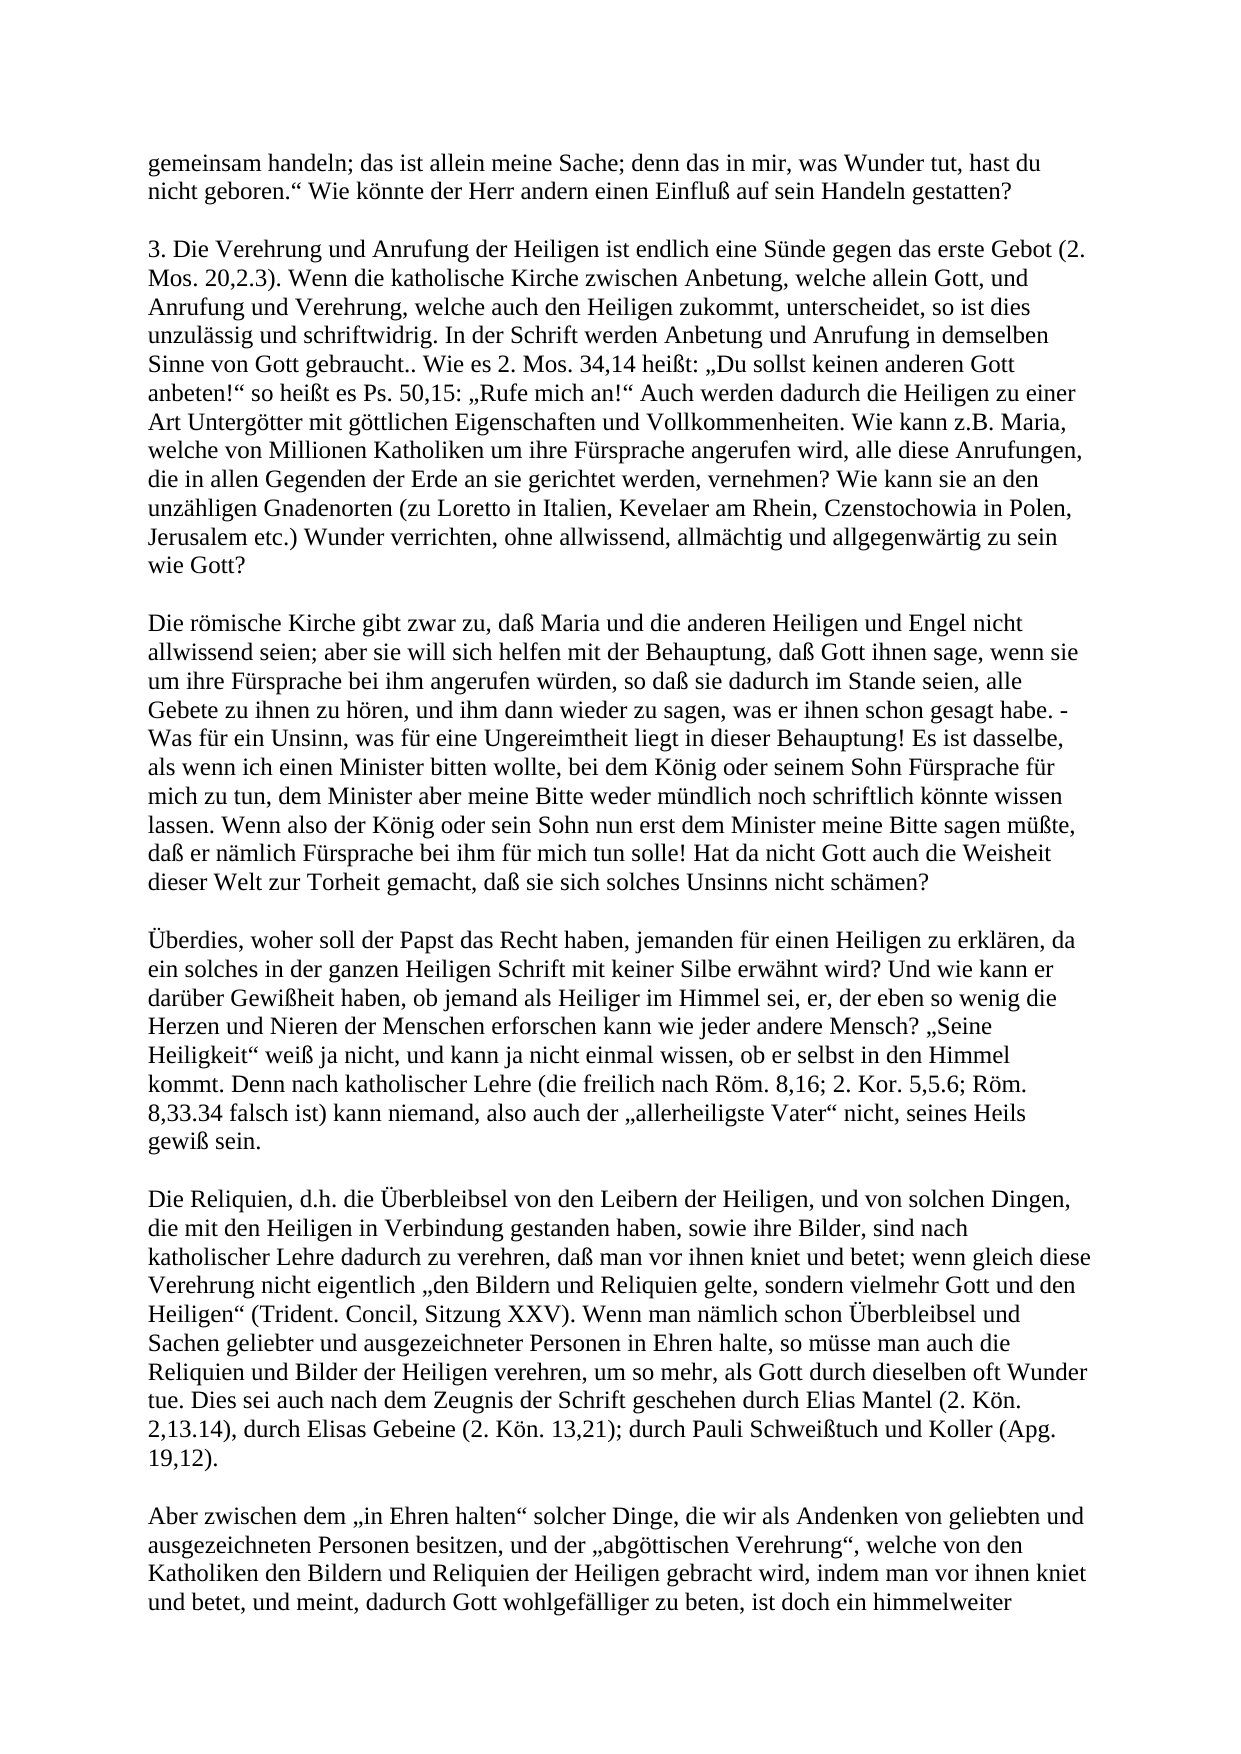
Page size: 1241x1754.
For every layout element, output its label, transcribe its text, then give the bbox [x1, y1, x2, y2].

text 3. Die Verehrung und Anrufung der Heiligen ist endlich eine Sünde gegen das erste Gebot (2. Mos. 20,2.3). Wenn die katholische Kirche zwischen Anbetung, welche allein Gott, und Anrufung und Verehrung, welche auch den Heiligen zukommt, unterscheidet, so ist dies unzulässig und schriftwidrig. In der Schrift werden Anbetung und Anrufung in demselben Sinne von Gott gebraucht.. Wie es 2. Mos. 34,14 heißt: „Du sollst keinen anderen Gott anbeten!“ so heißt es Ps. 50,15: „Rufe mich an!“ Auch werden dadurch die Heiligen zu einer Art Untergötter mit göttlichen Eigenschaften und Vollkommenheiten. Wie kann z.B. Maria, welche von Millionen Katholiken um ihre Fürsprache angerufen wird, alle diese Anrufungen, die in allen Gegenden der Erde an sie gerichtet werden, vernehmen? Wie kann sie an den unzähligen Gnadenorten (zu Loretto in Italien, Kevelaer am Rhein, Czenstochowia in Polen, Jerusalem etc.) Wunder verrichten, ohne allwissend, allmächtig und allgegenwärtig zu sein wie Gott? [148, 234, 1093, 579]
text Die römische Kirche gibt zwar zu, daß Maria und die anderen Heiligen und Engel nicht allwissend seien; aber sie will sich helfen mit der Behauptung, daß Gott ihnen sage, wenn sie um ihre Fürsprache bei ihm angerufen würden, so daß sie dadurch im Stande seien, alle Gebete zu ihnen zu hören, und ihm dann wieder zu sagen, was er ihnen schon gesagt habe. - Was für ein Unsinn, was für eine Ungereimtheit liegt in dieser Behauptung! Es ist dasselbe, als wenn ich einen Minister bitten wollte, bei dem König oder seinem Sohn Fürsprache für mich zu tun, dem Minister aber meine Bitte weder mündlich noch schriftlich könnte wissen lassen. Wenn also der König oder sein Sohn nun erst dem Minister meine Bitte sagen müßte, daß er nämlich Fürsprache bei ihm für mich tun solle! Hat da nicht Gott auch die Weisheit dieser Welt zur Torheit gemacht, daß sie sich solches Unsinns nicht schämen? [148, 608, 1093, 896]
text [148, 1501, 1093, 1616]
text Überdies, woher soll der Papst das Recht haben, jemanden für einen Heiligen zu erklären, da ein solches in der ganzen Heiligen Schrift mit keiner Silbe erwähnt wird? Und wie kann er darüber Gewißheit haben, ob jemand als Heiliger im Himmel sei, er, der eben so wenig die Herzen und Nieren der Menschen erforschen kann wie jeder andere Mensch? „Seine Heiligkeit“ weiß ja nicht, und kann ja nicht einmal wissen, ob er selbst in den Himmel kommt. Denn nach katholischer Lehre (die freilich nach Röm. 8,16; 2. Kor. 5,5.6; Röm. 8,33.34 falsch ist) kann niemand, also auch der „allerheiligste Vater“ nicht, seines Heils gewiß sein. [148, 925, 1093, 1155]
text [148, 148, 1093, 205]
text Die Reliquien, d.h. die Überbleibsel von den Leibern der Heiligen, und von solchen Dingen, die mit den Heiligen in Verbindung gestanden haben, sowie ihre Bilder, sind nach katholischer Lehre dadurch zu verehren, daß man vor ihnen kniet und betet; wenn gleich diese Verehrung nicht eigentlich „den Bildern und Reliquien gelte, sondern vielmehr Gott und den Heiligen“ (Trident. Concil, Sitzung XXV). Wenn man nämlich schon Überbleibsel und Sachen geliebter und ausgezeichneter Personen in Ehren halte, so müsse man auch die Reliquien und Bilder der Heiligen verehren, um so mehr, als Gott durch dieselben oft Wunder tue. Dies sei auch nach dem Zeugnis der Schrift geschehen durch Elias Mantel (2. Kön. 2,13.14), durch Elisas Gebeine (2. Kön. 13,21); durch Pauli Schweißtuch und Koller (Apg. 19,12). [148, 1184, 1093, 1472]
